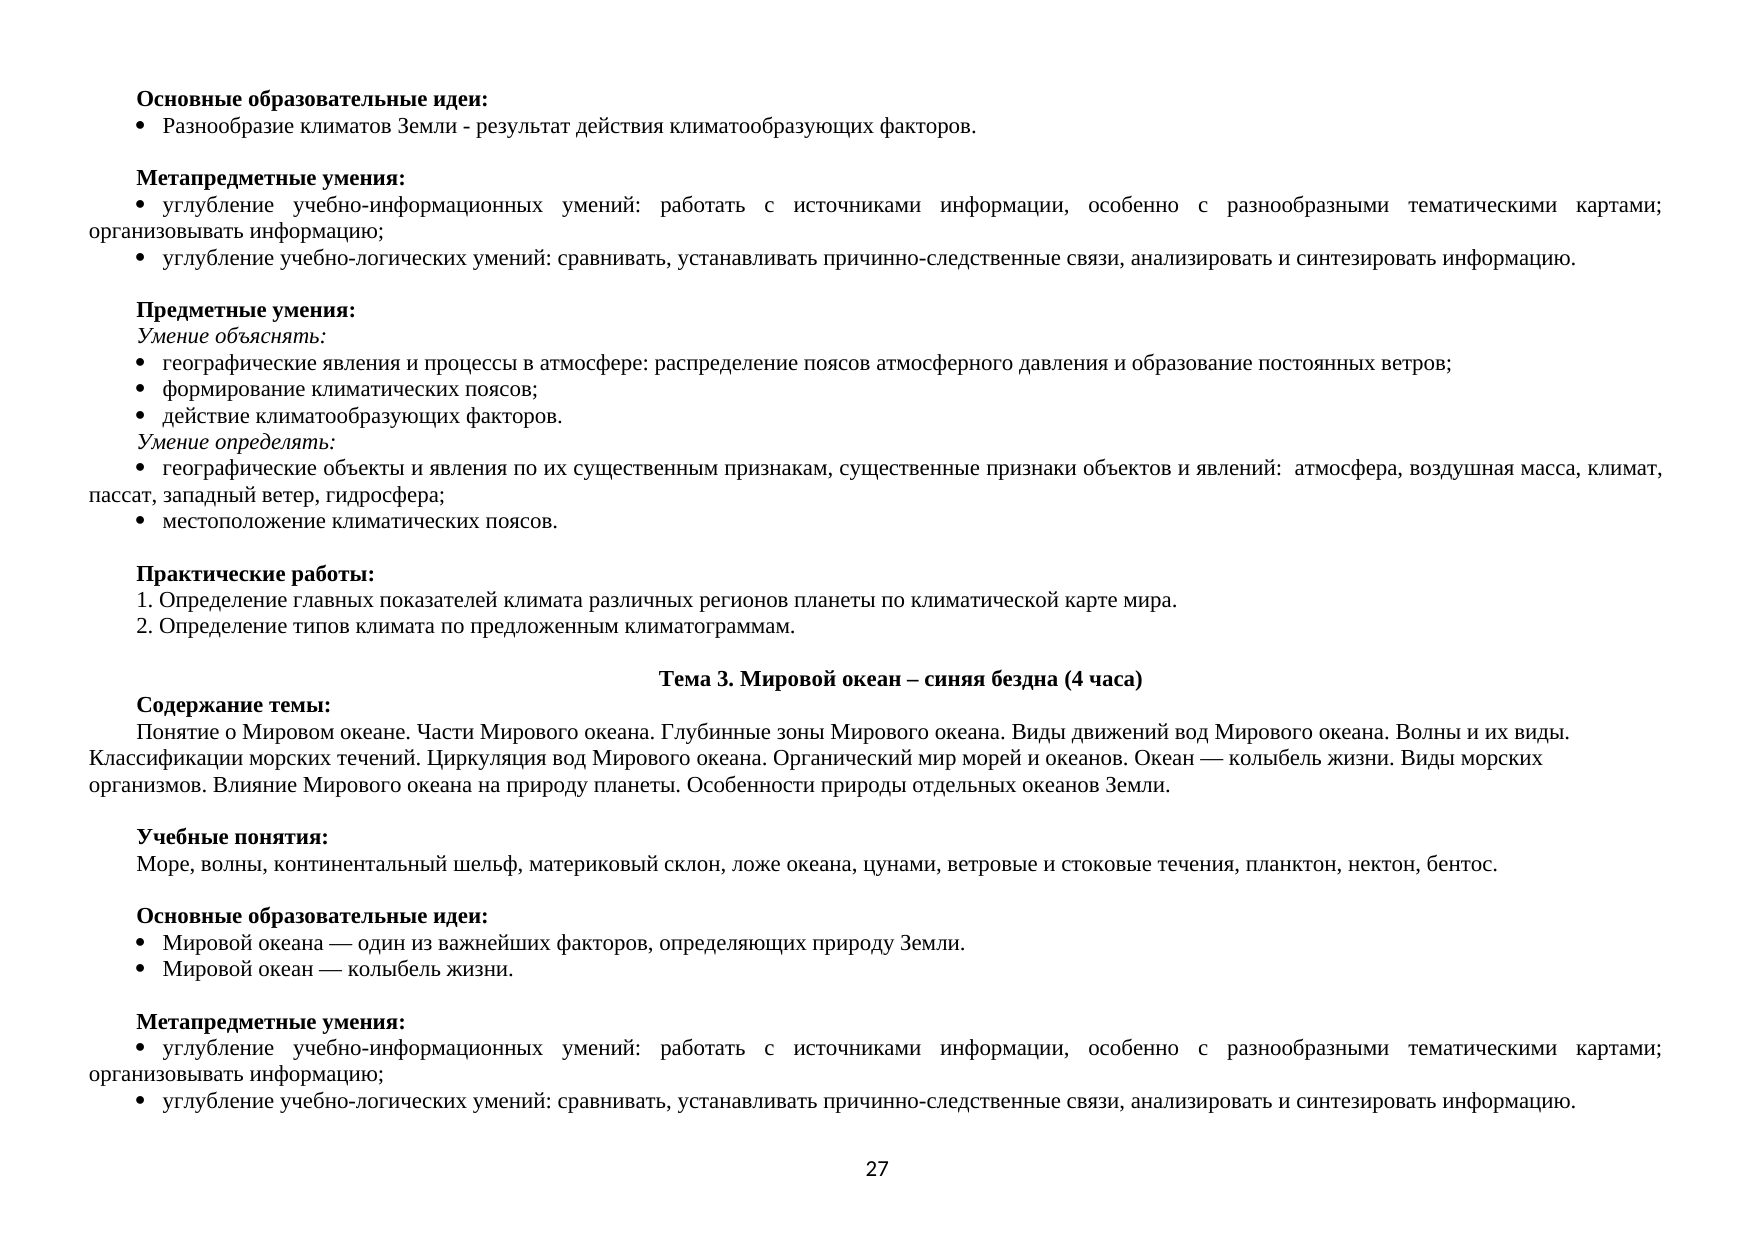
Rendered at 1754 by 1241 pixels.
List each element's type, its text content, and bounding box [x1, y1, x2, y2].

text 1. Определение главных показателей климата различных регионов планеты по климатической карте мира. [89, 586, 1665, 612]
list углубление учебно-информационных умений: работать с источниками информации, особенно с разнообразными тематическими картами; организовывать информацию; [89, 1034, 1665, 1087]
text Основные образовательные идеи: [89, 902, 1665, 929]
text Метапредметные умения: [89, 164, 1665, 191]
list углубление учебно-логических умений: сравнивать, устанавливать причинно-следственные связи, анализировать и синтезировать информацию. [89, 243, 1665, 270]
list местоположение климатических поясов. [89, 507, 1665, 533]
text Море, волны, континентальный шельф, материковый склон, ложе океана, цунами, ветровые и стоковые течения, планктон, нектон, бентос. [89, 850, 1665, 876]
text Метапредметные умения: [89, 1008, 1665, 1034]
list Разнообразие климатов Земли - результат действия климатообразующих факторов. [89, 112, 1665, 138]
list Мировой океана — один из важнейших факторов, определяющих природу Земли. [89, 929, 1665, 955]
list географические явления и процессы в атмосфере: распределение поясов атмосферного давления и образование постоянных ветров; [89, 349, 1665, 375]
text Умение объяснять: [89, 323, 1665, 349]
list углубление учебно-информационных умений: работать с источниками информации, особенно с разнообразными тематическими картами; организовывать информацию; [89, 191, 1665, 243]
list формирование климатических поясов; [89, 375, 1665, 402]
list действие климатообразующих факторов. [89, 402, 1665, 428]
text Содержание темы: [89, 692, 1665, 718]
text 2. Определение типов климата по предложенным климатограммам. [89, 612, 1665, 639]
list географические объекты и явления по их существенным признакам, существенные признаки объектов и явлений: атмосфера, воздушная масса, климат, пассат, западный ветер, гидросфера; [89, 454, 1665, 507]
text Умение определять: [89, 428, 1665, 454]
text Учебные понятия: [89, 823, 1665, 850]
list углубление учебно-логических умений: сравнивать, устанавливать причинно-следственные связи, анализировать и синтезировать информацию. [89, 1087, 1665, 1113]
text Тема 3. Мировой океан – синяя бездна (4 часа) [89, 665, 1665, 692]
text Предметные умения: [89, 296, 1665, 323]
text Понятие о Мировом океане. Части Мирового океана. Глубинные зоны Мирового океана. Виды движений вод Мирового океана. Волны и их виды. Классификации морских течений. Циркуляция вод Мирового океана. Органический мир морей и океанов. Океан — колыбель жизни. Виды морских организмов. Влияние Мирового океана на природу планеты. Особенности природы отдельных океанов Земли. [89, 718, 1665, 797]
text Практические работы: [89, 560, 1665, 586]
text Основные образовательные идеи: [89, 85, 1665, 112]
list Мировой океан — колыбель жизни. [89, 955, 1665, 981]
